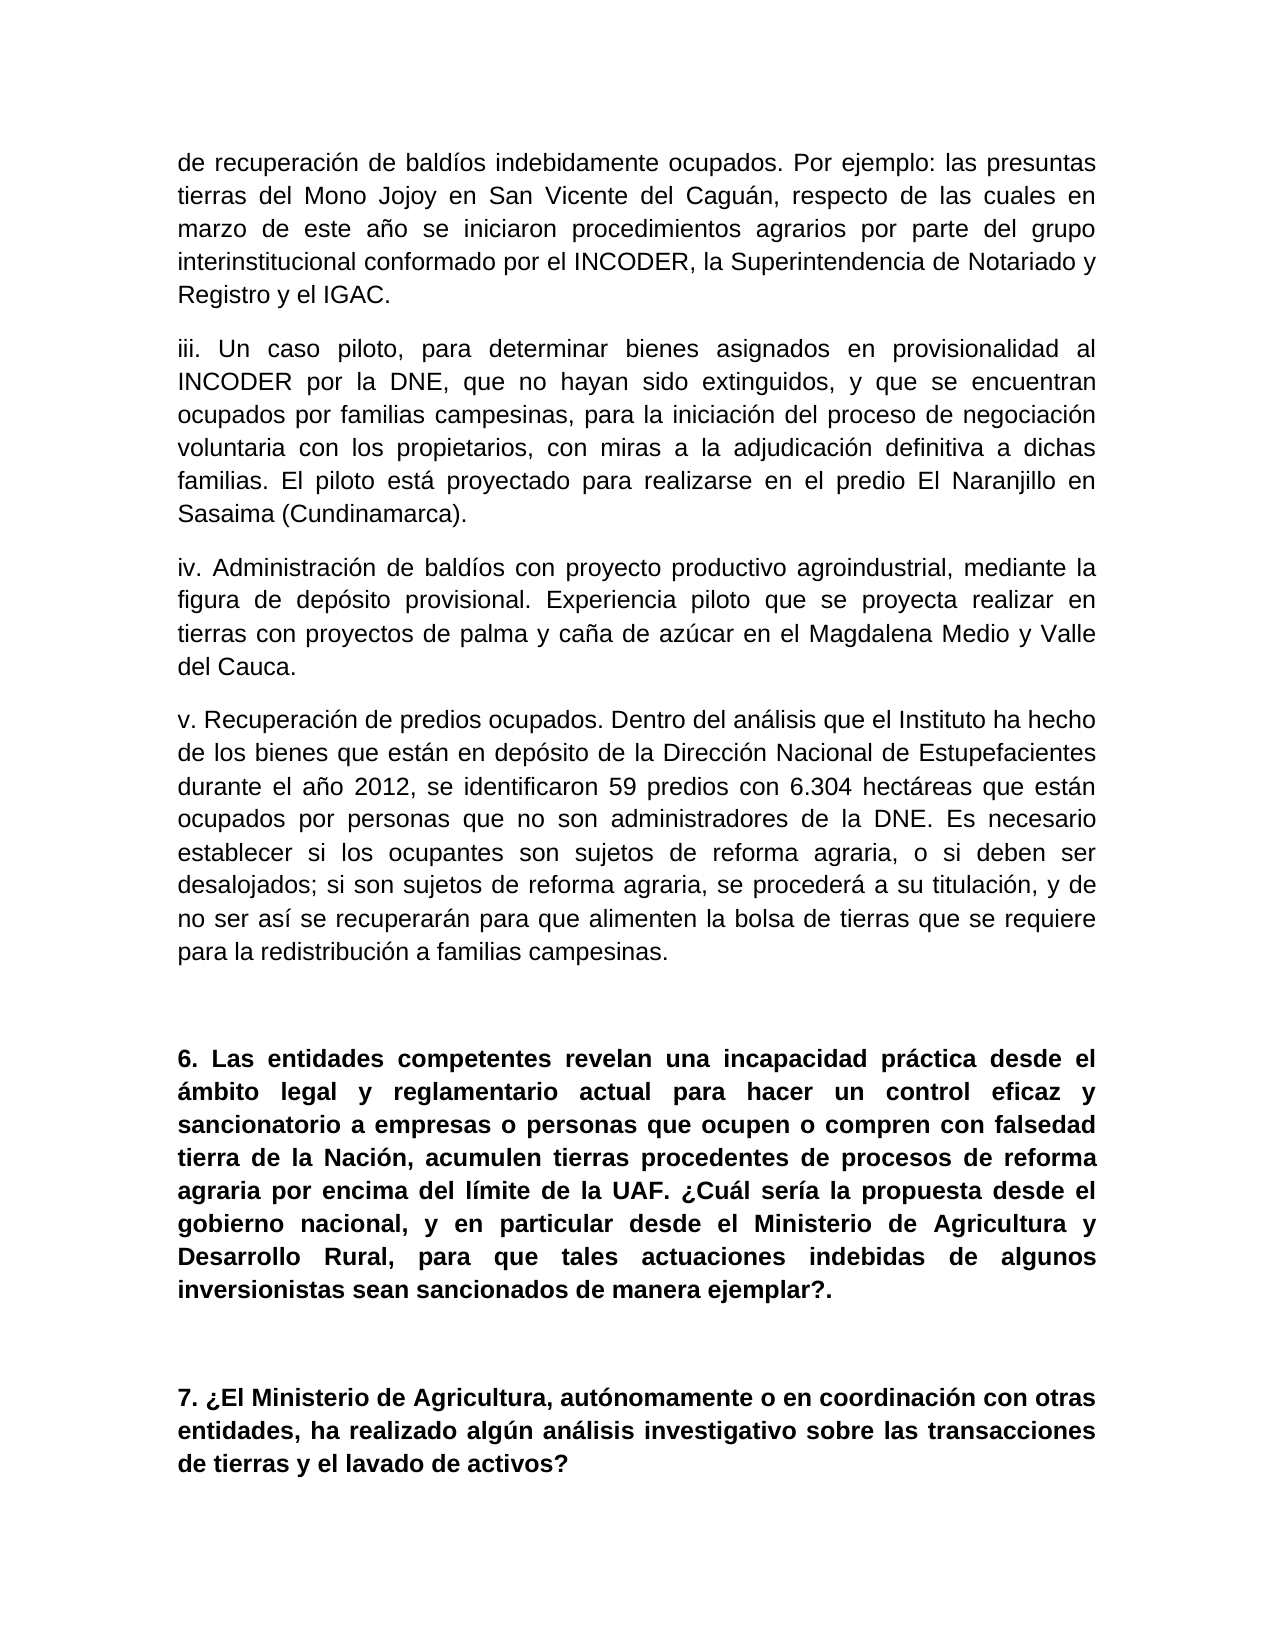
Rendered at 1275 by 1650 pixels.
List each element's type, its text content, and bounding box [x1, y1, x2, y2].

text v. Recuperación de predios ocupados. Dentro del análisis que el Instituto ha hecho de los bienes que están en depósito de la Dirección Nacional de Estupefacientes durante el año 2012, se identificaron 59 predios con 6.304 hectáreas que están ocupados por personas que no son administradores de la DNE. Es necesario establecer si los ocupantes son sujetos de reforma agraria, o si deben ser desalojados; si son sujetos de reforma agraria, se procederá a su titulación, y de no ser así se recuperarán para que alimenten la bolsa de tierras que se requiere para la redistribución a familias campesinas. [177, 705, 1098, 965]
text 7. ¿El Ministerio de Agricultura, autónomamente o en coordinación con otras entidades, ha realizado algún análisis investigativo sobre las transacciones de tierras y el lavado de activos? [177, 1383, 1098, 1478]
text iv. Administración de baldíos con proyecto productivo agroindustrial, mediante la figura de depósito provisional. Experiencia piloto que se proyecta realizar en tierras con proyectos de palma y caña de azúcar en el Magdalena Medio y Valle del Cauca. [177, 552, 1098, 680]
text iii. Un caso piloto, para determinar bienes asignados en provisionalidad al INCODER por la DNE, que no hayan sido extinguidos, y que se encuentran ocupados por familias campesinas, para la iniciación del proceso de negociación voluntaria con los propietarios, con miras a la adjudicación definitiva a dichas familias. El piloto está proyectado para realizarse en el predio El Naranjillo en Sasaima (Cundinamarca). [177, 333, 1098, 527]
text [177, 148, 1098, 308]
text 6. Las entidades competentes revelan una incapacidad práctica desde el ámbito legal y reglamentario actual para hacer un control eficaz y sancionatorio a empresas o personas que ocupen o compren con falsedad tierra de la Nación, acumulen tierras procedentes de procesos de reforma agraria por encima del límite de la UAF. ¿Cuál sería la propuesta desde el gobierno nacional, y en particular desde el Ministerio de Agricultura y Desarrollo Rural, para que tales actuaciones indebidas de algunos inversionistas sean sancionados de manera ejemplar?. [177, 1044, 1098, 1304]
